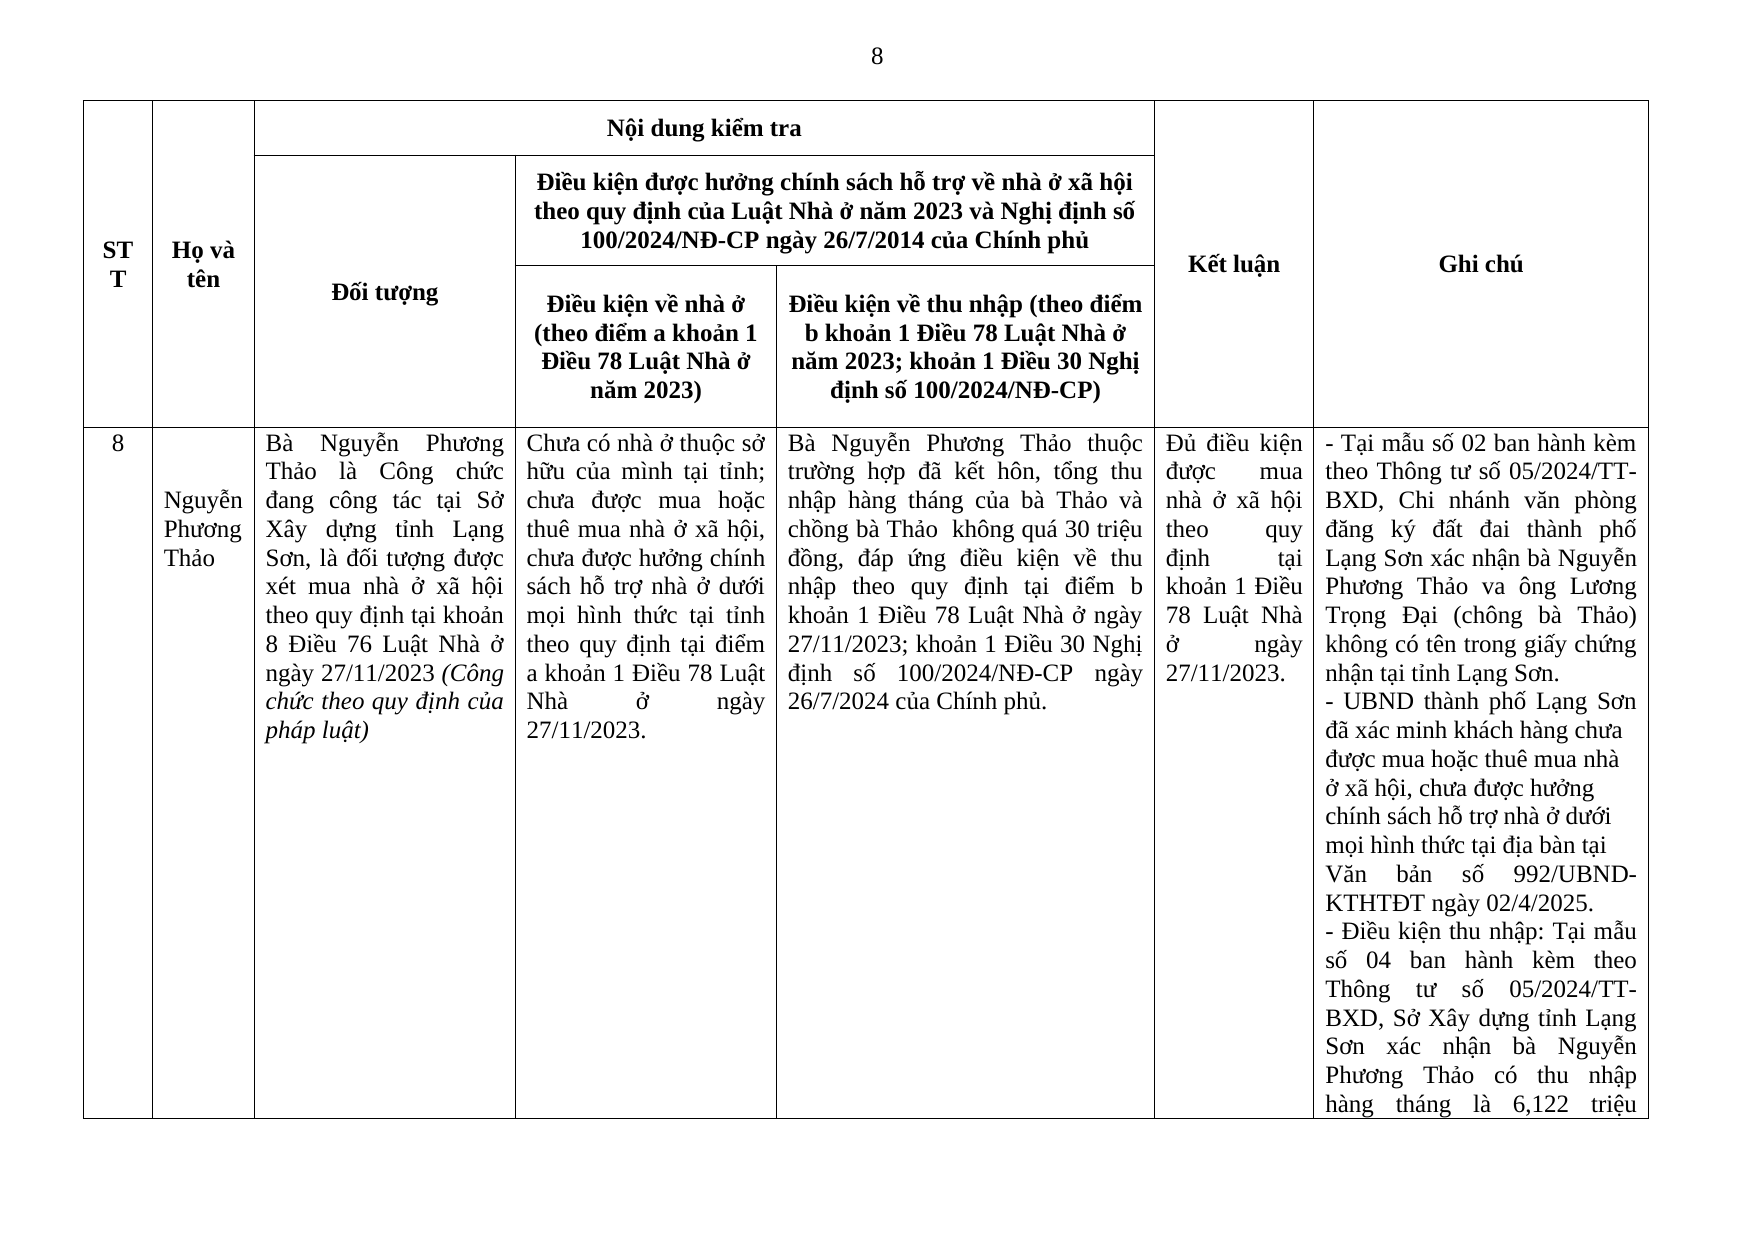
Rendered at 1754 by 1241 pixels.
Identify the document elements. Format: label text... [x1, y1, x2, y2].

table_cell - Tại mẫu số 02 ban hành kèm theo Thông tư số 05/2024/TT-BXD, Chi nhánh văn phòng đăng ký đất đai thành phố Lạng Sơn xác nhận bà Nguyễn Phương Thảo va ông Lương Trọng Đại (chông bà Thảo) không có tên trong giấy chứng nhận tại tỉnh Lạng Sơn. - UBND thành phố Lạng Sơn đã xác minh khách hàng chưa được mua hoặc thuê mua nhà ở xã hội, chưa được hưởng chính sách hỗ trợ nhà ở dưới mọi hình thức tại địa bàn tại Văn bản số 992/UBND-KTHTĐT ngày 02/4/2025. - Điều kiện thu nhập: Tại mẫu số 04 ban hành kèm theo Thông tư số 05/2024/TT-BXD, Sở Xây dựng tỉnh Lạng Sơn xác nhận bà Nguyễn Phương Thảo có thu nhập hàng tháng là 6,122 triệu đồng; Công ty T.N.H.H Một thành viên thương mại Bảo Toàn Bắc Giang xác nhận ông Lương Trọng Đại (chồng bà Thảo) có thu nhập hàng tháng là 5 triệu đồng [1314, 428, 1648, 1118]
table_cell 8 [84, 428, 152, 1118]
table_cell Nguyễn Phương Thảo [153, 428, 254, 1118]
table_header Kết luận [1155, 101, 1313, 427]
table_cell Bà Nguyễn Phương Thảo là Công chức đang công tác tại Sở Xây dựng tỉnh Lạng Sơn, là đối tượng được xét mua nhà ở xã hội theo quy định tại khoản 8 Điều 76 Luật Nhà ở ngày 27/11/2023 (Công chức theo quy định của pháp luật) [255, 428, 515, 1118]
table_cell Điều kiện được hưởng chính sách hỗ trợ về nhà ở xã hội theo quy định của Luật Nhà ở năm 2023 và Nghị định số 100/2024/NĐ-CP ngày 26/7/2014 của Chính phủ [516, 156, 1154, 265]
table_header Nội dung kiểm tra [255, 101, 1154, 154]
table_cell Đủ điều kiện được mua nhà ở xã hội theo quy định tại khoản 1 Điều 78 Luật Nhà ở ngày 27/11/2023. [1155, 428, 1313, 1118]
table_header Họ và tên [153, 101, 254, 427]
table_cell Điều kiện về thu nhập (theo điểm b khoản 1 Điều 78 Luật Nhà ở năm 2023; khoản 1 Điều 30 Nghị định số 100/2024/NĐ-CP) [777, 266, 1154, 427]
table_cell Bà Nguyễn Phương Thảo thuộc trường hợp đã kết hôn, tổng thu nhập hàng tháng của bà Thảo và chồng bà Thảo không quá 30 triệu đồng, đáp ứng điều kiện về thu nhập theo quy định tại điểm b khoản 1 Điều 78 Luật Nhà ở ngày 27/11/2023; khoản 1 Điều 30 Nghị định số 100/2024/NĐ-CP ngày 26/7/2024 của Chính phủ. [777, 428, 1154, 1118]
table_cell Điều kiện về nhà ở (theo điểm a khoản 1 Điều 78 Luật Nhà ở năm 2023) [516, 266, 776, 427]
table_cell Chưa có nhà ở thuộc sở hữu của mình tại tỉnh; chưa được mua hoặc thuê mua nhà ở xã hội, chưa được hưởng chính sách hỗ trợ nhà ở dưới mọi hình thức tại tỉnh theo quy định tại điểm a khoản 1 Điều 78 Luật Nhà ở ngày 27/11/2023. [516, 428, 776, 1118]
table_header Ghi chú [1314, 101, 1648, 427]
table_cell Đối tượng [255, 156, 515, 427]
table_header STT [84, 101, 152, 427]
